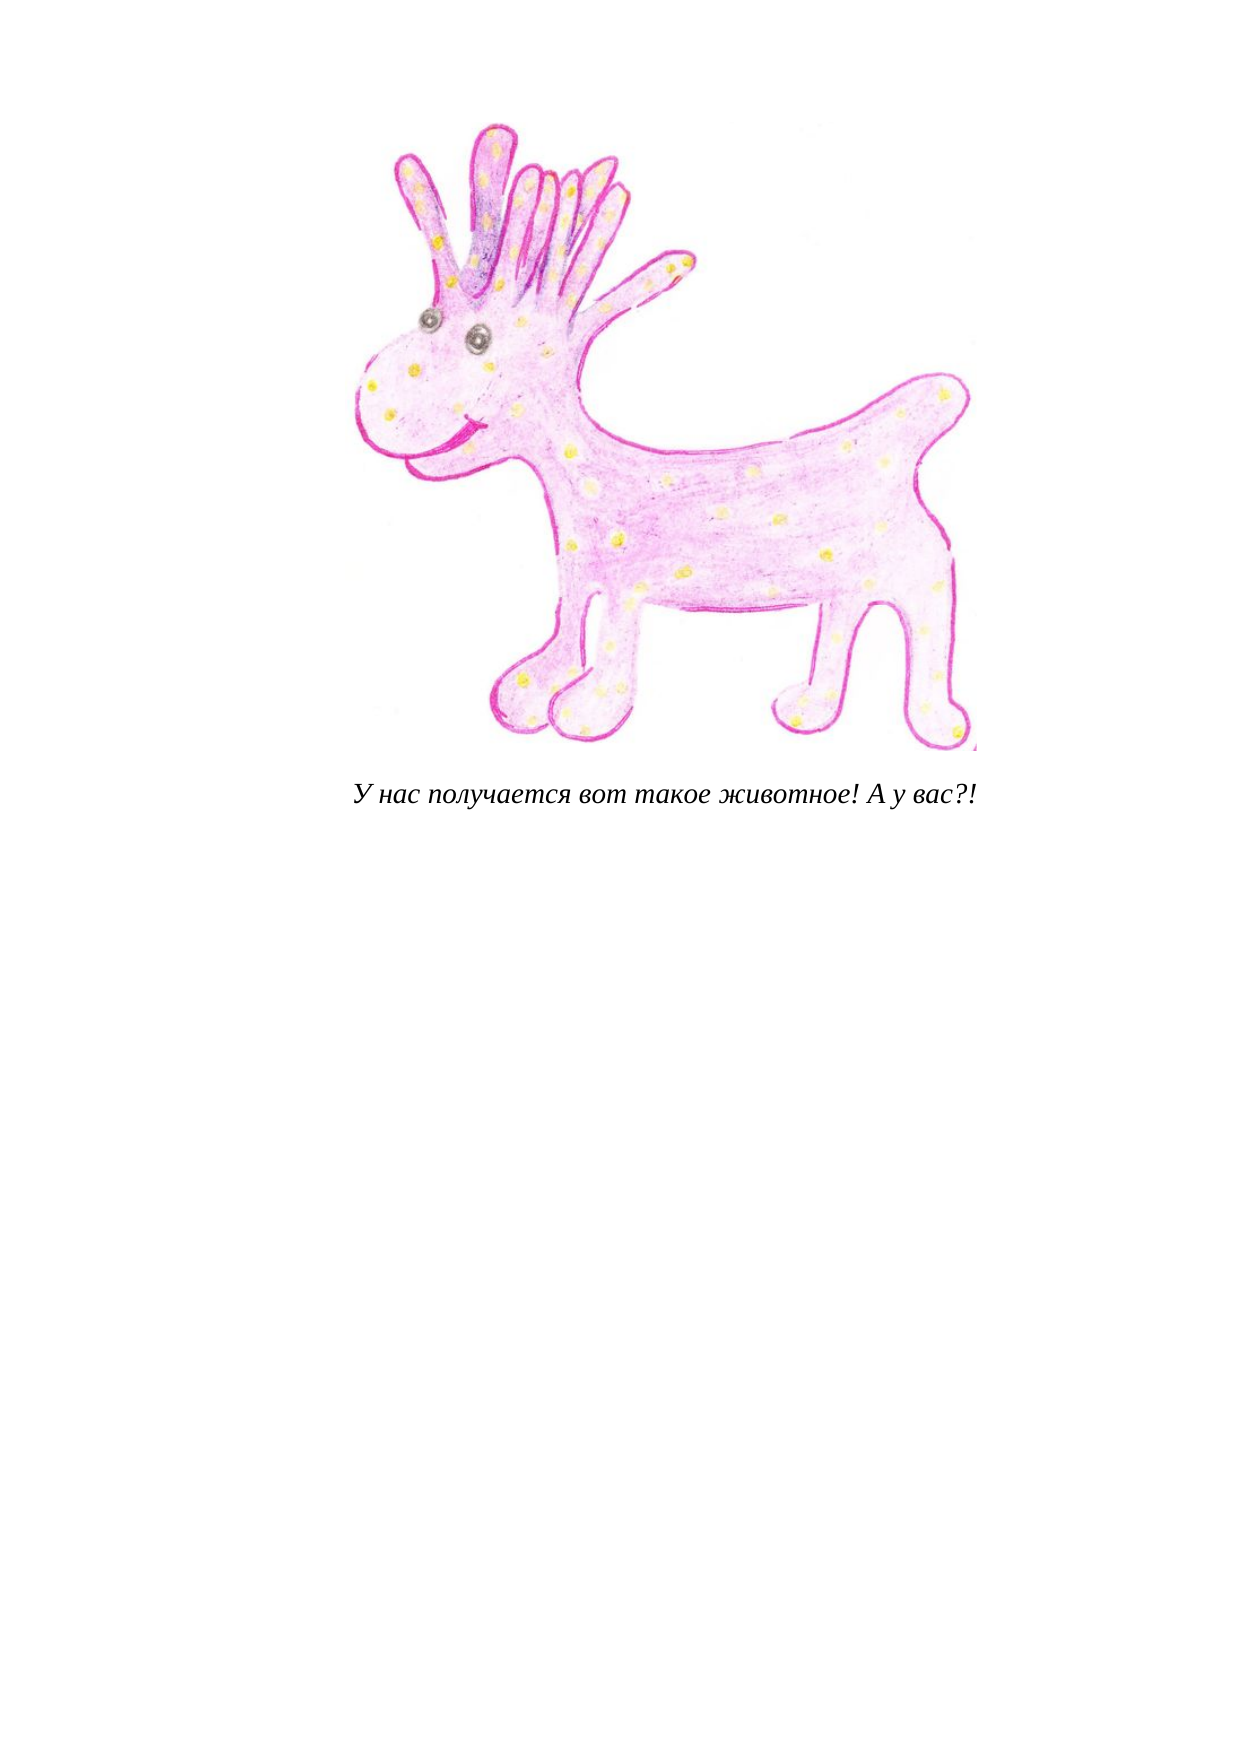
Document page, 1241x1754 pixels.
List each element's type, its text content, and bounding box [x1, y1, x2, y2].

text У нас получается вот такое животное! А у вас?! [177, 776, 1152, 809]
picture [344, 122, 977, 751]
